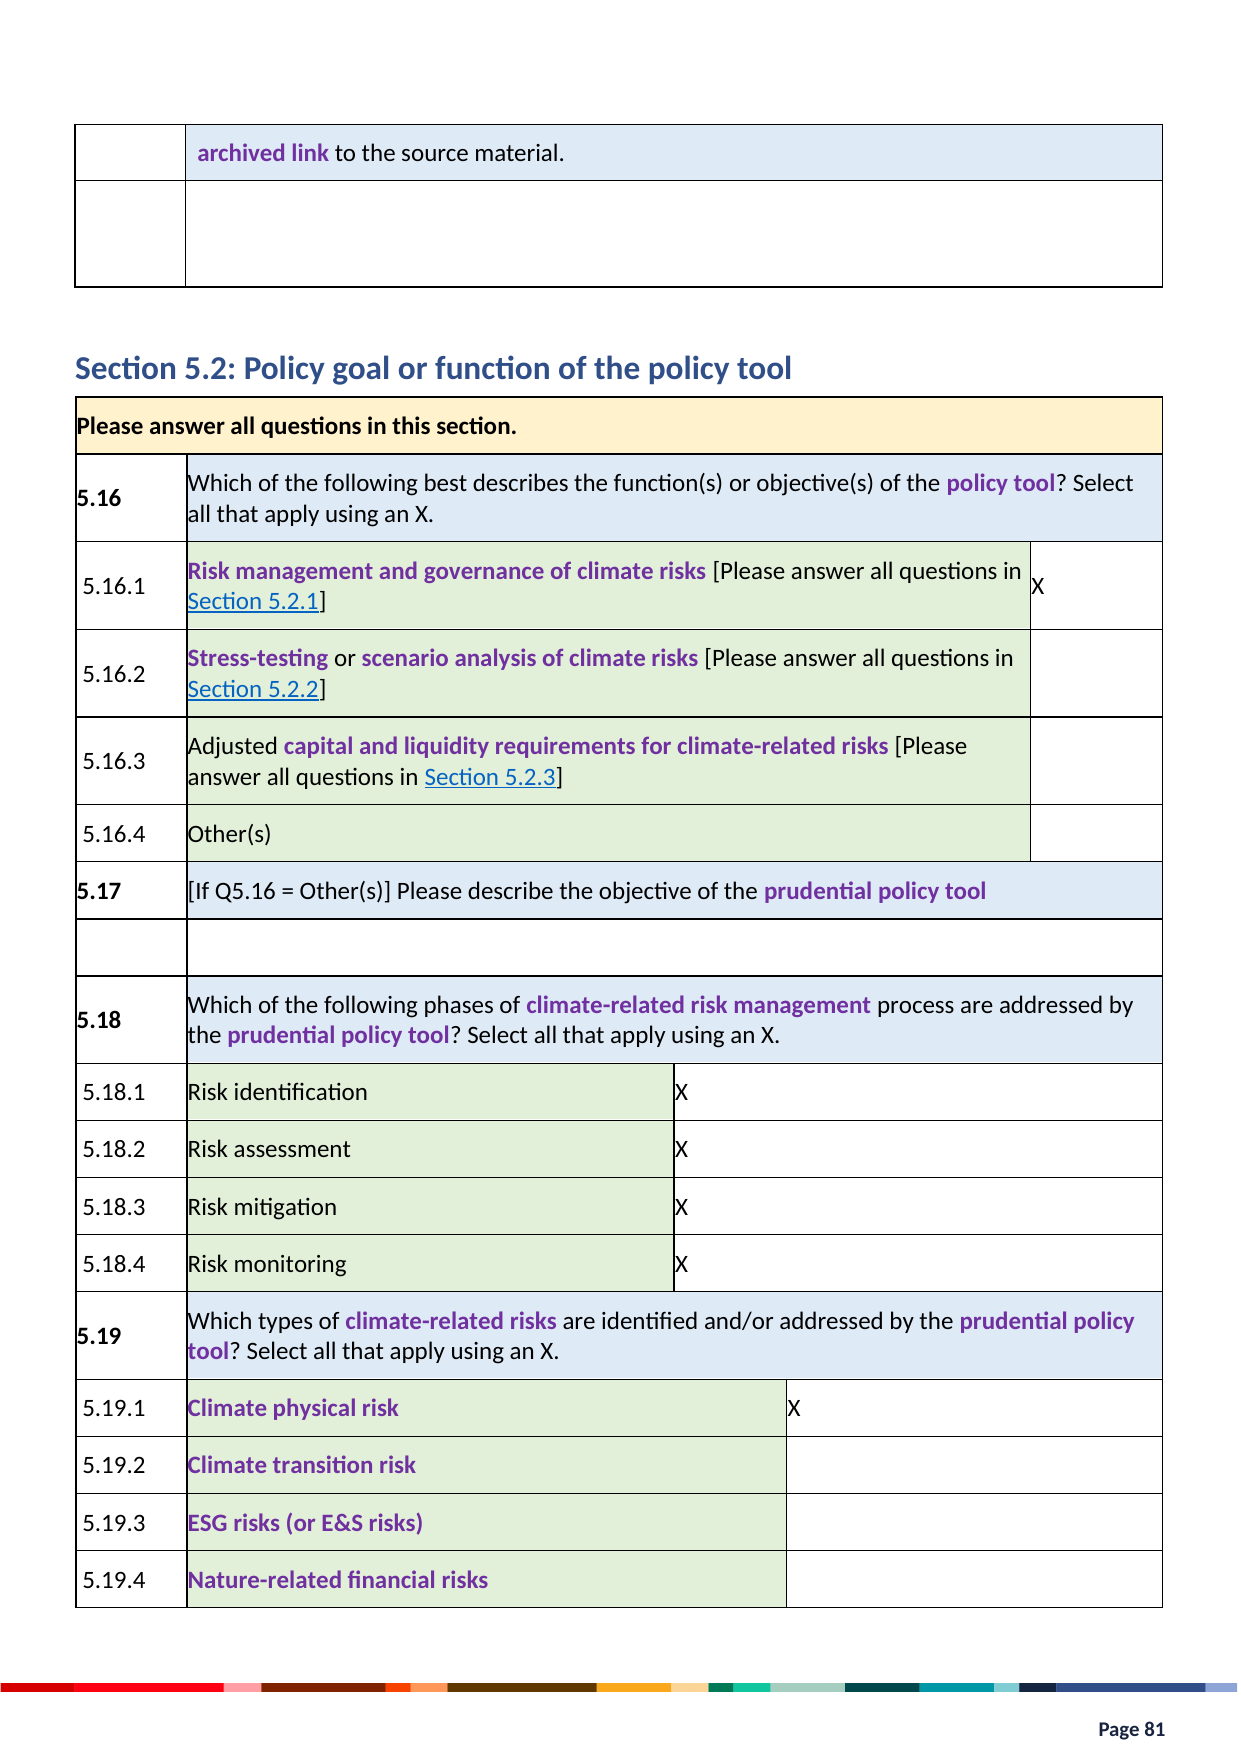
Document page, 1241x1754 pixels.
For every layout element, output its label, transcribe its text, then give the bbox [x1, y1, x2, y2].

subtitle Section 5.2: Policy goal or function of the policy tool [75, 347, 1165, 388]
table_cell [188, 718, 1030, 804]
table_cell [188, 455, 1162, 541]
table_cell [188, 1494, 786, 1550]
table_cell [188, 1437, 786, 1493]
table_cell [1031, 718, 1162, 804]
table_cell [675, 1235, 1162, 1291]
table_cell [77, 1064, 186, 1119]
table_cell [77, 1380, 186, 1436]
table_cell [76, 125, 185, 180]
picture [0, 1683, 1236, 1692]
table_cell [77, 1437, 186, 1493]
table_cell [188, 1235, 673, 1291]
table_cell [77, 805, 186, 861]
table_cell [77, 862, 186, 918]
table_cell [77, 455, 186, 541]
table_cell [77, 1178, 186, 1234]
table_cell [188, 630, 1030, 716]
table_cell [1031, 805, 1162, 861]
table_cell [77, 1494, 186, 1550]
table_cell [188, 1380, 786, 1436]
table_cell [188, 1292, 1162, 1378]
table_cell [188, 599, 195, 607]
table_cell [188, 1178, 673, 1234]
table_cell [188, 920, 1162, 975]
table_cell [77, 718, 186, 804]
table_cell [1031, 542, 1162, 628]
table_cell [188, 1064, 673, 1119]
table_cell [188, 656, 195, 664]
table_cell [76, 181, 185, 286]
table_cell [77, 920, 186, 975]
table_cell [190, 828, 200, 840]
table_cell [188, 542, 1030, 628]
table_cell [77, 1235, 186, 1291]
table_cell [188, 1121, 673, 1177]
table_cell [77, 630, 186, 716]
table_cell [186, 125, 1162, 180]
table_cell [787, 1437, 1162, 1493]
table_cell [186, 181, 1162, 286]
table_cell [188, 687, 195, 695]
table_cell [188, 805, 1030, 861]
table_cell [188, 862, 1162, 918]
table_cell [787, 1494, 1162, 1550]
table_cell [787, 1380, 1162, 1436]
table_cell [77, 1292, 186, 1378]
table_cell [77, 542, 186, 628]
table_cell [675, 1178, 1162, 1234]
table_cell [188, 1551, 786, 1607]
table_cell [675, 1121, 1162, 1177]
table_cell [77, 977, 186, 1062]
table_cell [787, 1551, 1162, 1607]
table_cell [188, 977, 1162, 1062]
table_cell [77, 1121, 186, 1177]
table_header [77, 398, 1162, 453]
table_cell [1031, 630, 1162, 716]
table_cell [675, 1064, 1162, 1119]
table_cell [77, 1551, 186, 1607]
